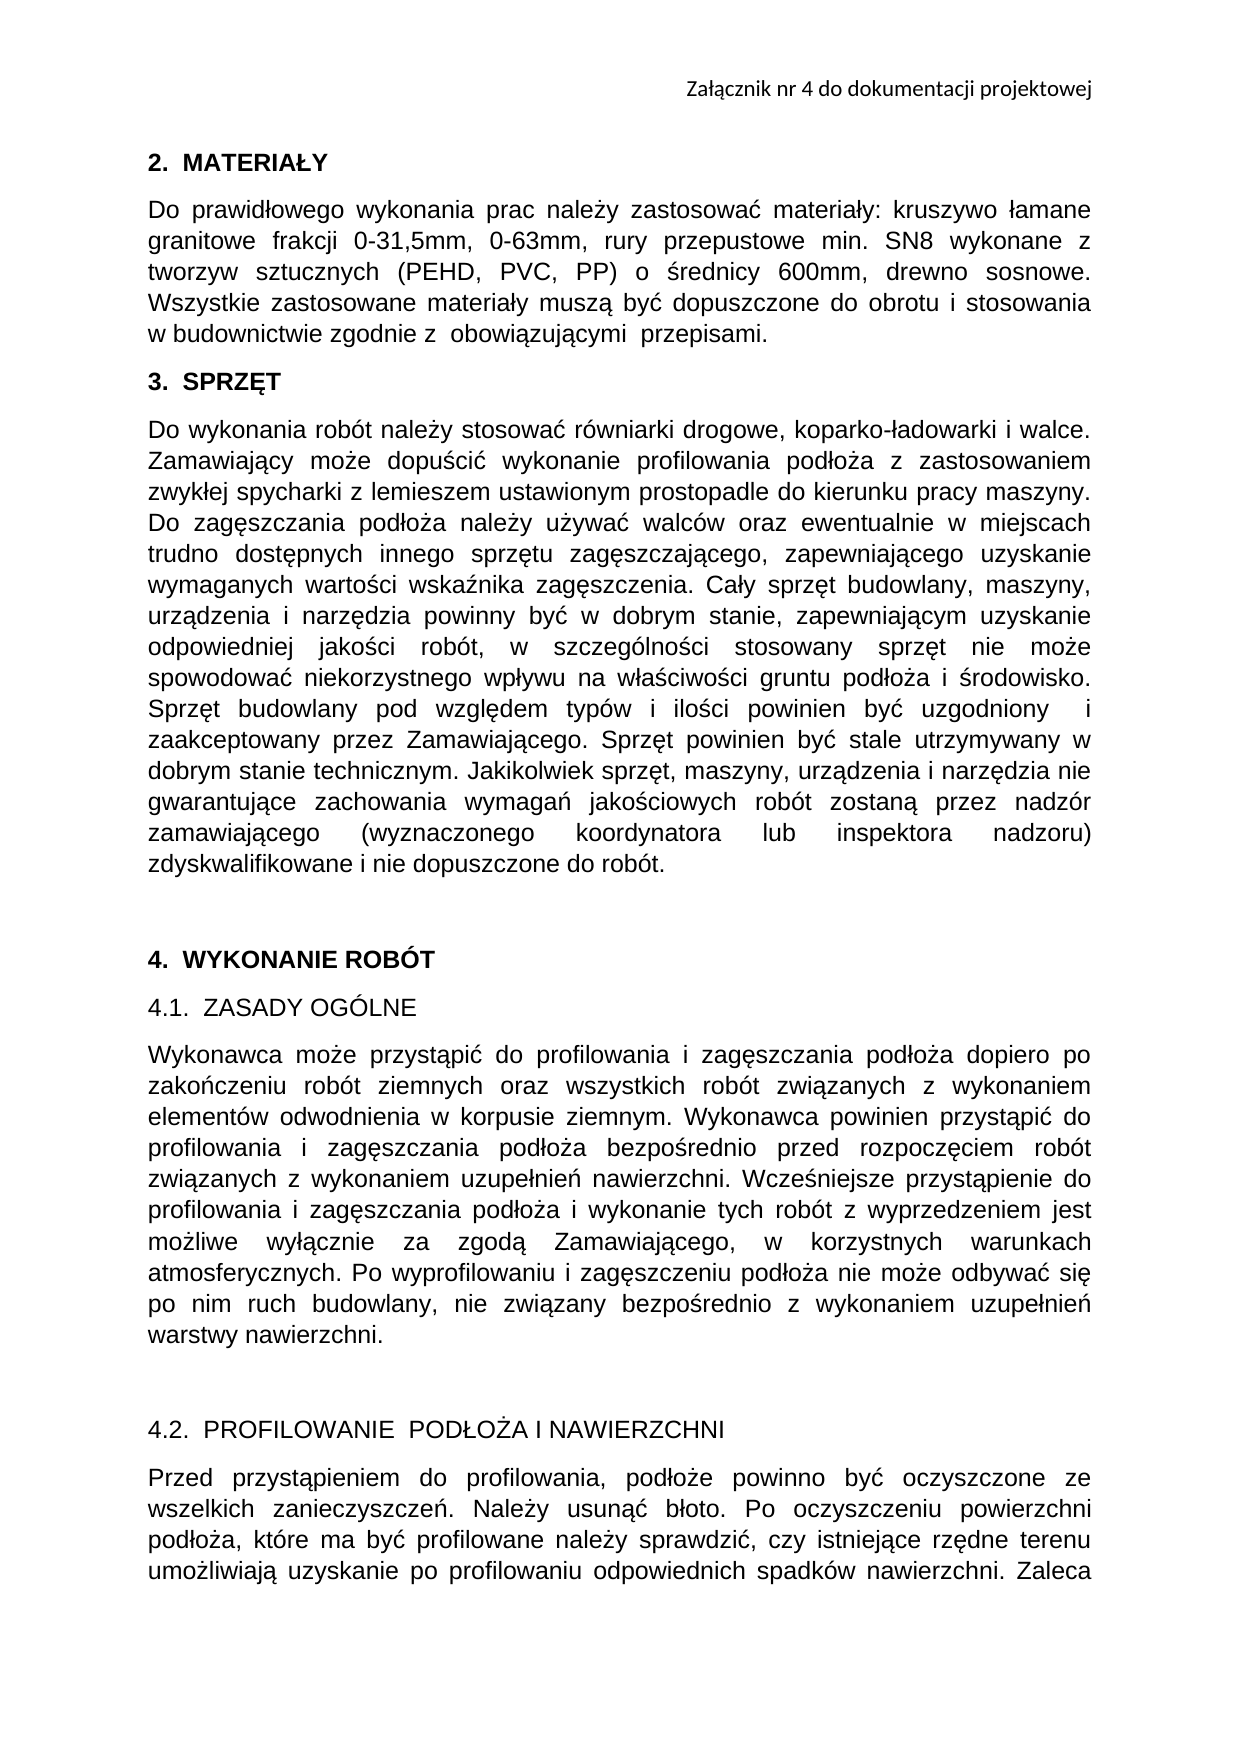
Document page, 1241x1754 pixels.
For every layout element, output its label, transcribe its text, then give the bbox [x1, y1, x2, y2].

text 4.2. PROFILOWANIE PODŁOŻA I NAWIERZCHNI [148, 1415, 1093, 1444]
text 3. SPRZĘT [148, 367, 1093, 396]
text Do prawidłowego wykonania prac należy zastosować materiały: kruszywo łamane granitowe frakcji 0-31,5mm, 0-63mm, rury przepustowe min. SN8 wykonane z tworzyw sztucznych (PEHD, PVC, PP) o średnicy 600mm, drewno sosnowe. Wszystkie zastosowane materiały muszą być dopuszczone do obrotu i stosowania w budownictwie zgodnie z obowiązującymi przepisami. [148, 195, 1093, 348]
text Do wykonania robót należy stosować równiarki drogowe, koparko-ładowarki i walce. Zamawiający może dopuścić wykonanie profilowania podłoża z zastosowaniem zwykłej spycharki z lemieszem ustawionym prostopadle do kierunku pracy maszyny. Do zagęszczania podłoża należy używać walców oraz ewentualnie w miejscach trudno dostępnych innego sprzętu zagęszczającego, zapewniającego uzyskanie wymaganych wartości wskaźnika zagęszczenia. Cały sprzęt budowlany, maszyny, urządzenia i narzędzia powinny być w dobrym stanie, zapewniającym uzyskanie odpowiedniej jakości robót, w szczególności stosowany sprzęt nie może spowodować niekorzystnego wpływu na właściwości gruntu podłoża i środowisko. Sprzęt budowlany pod względem typów i ilości powinien być uzgodniony i zaakceptowany przez Zamawiającego. Sprzęt powinien być stale utrzymywany w dobrym stanie technicznym. Jakikolwiek sprzęt, maszyny, urządzenia i narzędzia nie gwarantujące zachowania wymagań jakościowych robót zostaną przez nadzór zamawiającego (wyznaczonego koordynatora lub inspektora nadzoru) zdyskwalifikowane i nie dopuszczone do robót. [148, 415, 1093, 878]
text 2. MATERIAŁY [148, 148, 1093, 176]
text Wykonawca może przystąpić do profilowania i zagęszczania podłoża dopiero po zakończeniu robót ziemnych oraz wszystkich robót związanych z wykonaniem elementów odwodnienia w korpusie ziemnym. Wykonawca powinien przystąpić do profilowania i zagęszczania podłoża bezpośrednio przed rozpoczęciem robót związanych z wykonaniem uzupełnień nawierzchni. Wcześniejsze przystąpienie do profilowania i zagęszczania podłoża i wykonanie tych robót z wyprzedzeniem jest możliwe wyłącznie za zgodą Zamawiającego, w korzystnych warunkach atmosferycznych. Po wyprofilowaniu i zagęszczeniu podłoża nie może odbywać się po nim ruch budowlany, nie związany bezpośrednio z wykonaniem uzupełnień warstwy nawierzchni. [148, 1040, 1093, 1348]
text 4.1. ZASADY OGÓLNE [148, 993, 1093, 1021]
text 4. WYKONANIE ROBÓT [148, 945, 1093, 974]
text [148, 1463, 1093, 1585]
